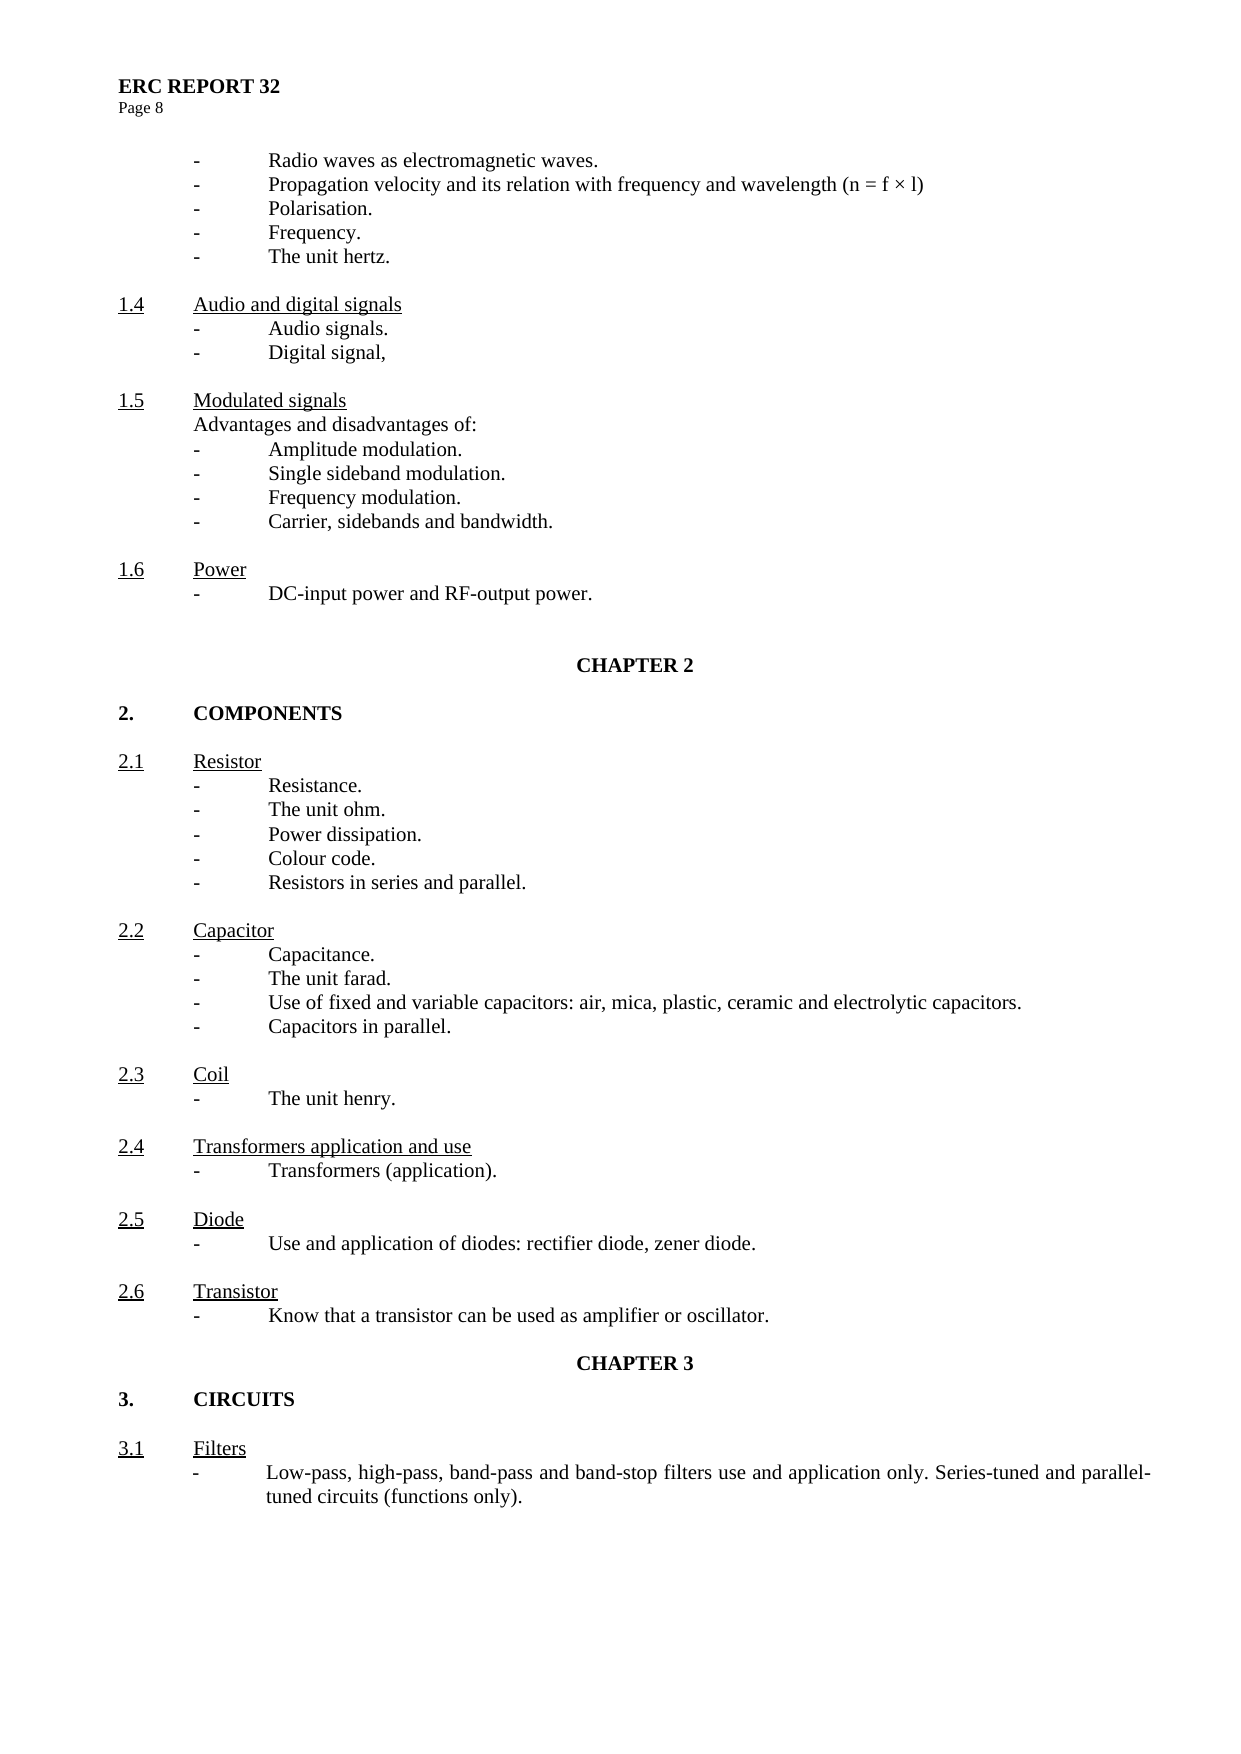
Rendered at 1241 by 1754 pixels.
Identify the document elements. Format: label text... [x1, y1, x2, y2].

text - Digital signal, [193, 340, 1152, 364]
text - DC-input power and RF-output power. [193, 581, 1152, 605]
text - Frequency. [193, 220, 1152, 244]
text CHAPTER 2 [118, 653, 1152, 677]
text - Power dissipation. [193, 821, 1152, 846]
text 2. COMPONENTS [118, 701, 1152, 725]
text 1.6 Power [118, 557, 1152, 581]
text - Resistance. [193, 773, 1152, 797]
text - Colour code. [193, 846, 1152, 869]
text - Capacitors in parallel. [193, 1014, 1152, 1038]
text 1.4 Audio and digital signals [118, 292, 1152, 316]
text - Capacitance. [193, 942, 1152, 966]
text 2.2 Capacitor [118, 918, 1152, 942]
text - Audio signals. [193, 316, 1152, 340]
text - Propagation velocity and its relation with frequency and wavelength (n = f × l) [193, 172, 1152, 196]
text - Amplitude modulation. [193, 436, 1152, 461]
list Low-pass, high-pass, band-pass and band-stop filters use and application only. Series-tuned and parallel-tuned circuits (functions only). [192, 1459, 1152, 1508]
text - The unit hertz. [193, 244, 1152, 268]
text Advantages and disadvantages of: [193, 412, 1152, 436]
text - Single sideband modulation. [193, 461, 1152, 484]
text - Know that a transistor can be used as amplifier or oscillator. [193, 1303, 1152, 1327]
text 1.5 Modulated signals [118, 388, 1152, 412]
text - Resistors in series and parallel. [193, 869, 1152, 894]
text - Radio waves as electromagnetic waves. [193, 148, 1152, 172]
text 2.6 Transistor [118, 1279, 1152, 1303]
text 2.4 Transformers application and use [118, 1134, 1152, 1158]
text CHAPTER 3 [118, 1351, 1152, 1375]
text - Use of fixed and variable capacitors: air, mica, plastic, ceramic and electrolytic capacitors. [193, 990, 1152, 1014]
text 2.5 Diode [118, 1206, 1152, 1231]
text 2.1 Resistor [118, 749, 1152, 773]
text - The unit ohm. [193, 797, 1152, 821]
text - The unit henry. [193, 1086, 1152, 1110]
text - Carrier, sidebands and bandwidth. [193, 509, 1152, 533]
text - Frequency modulation. [193, 484, 1152, 509]
text 3. CIRCUITS [118, 1387, 1152, 1411]
text - The unit farad. [193, 966, 1152, 990]
text - Polarisation. [193, 196, 1152, 220]
text - Transformers (application). [193, 1158, 1152, 1182]
text 2.3 Coil [118, 1062, 1152, 1086]
text - Use and application of diodes: rectifier diode, zener diode. [118, 1231, 1152, 1254]
text 3.1 Filters [118, 1436, 1152, 1459]
